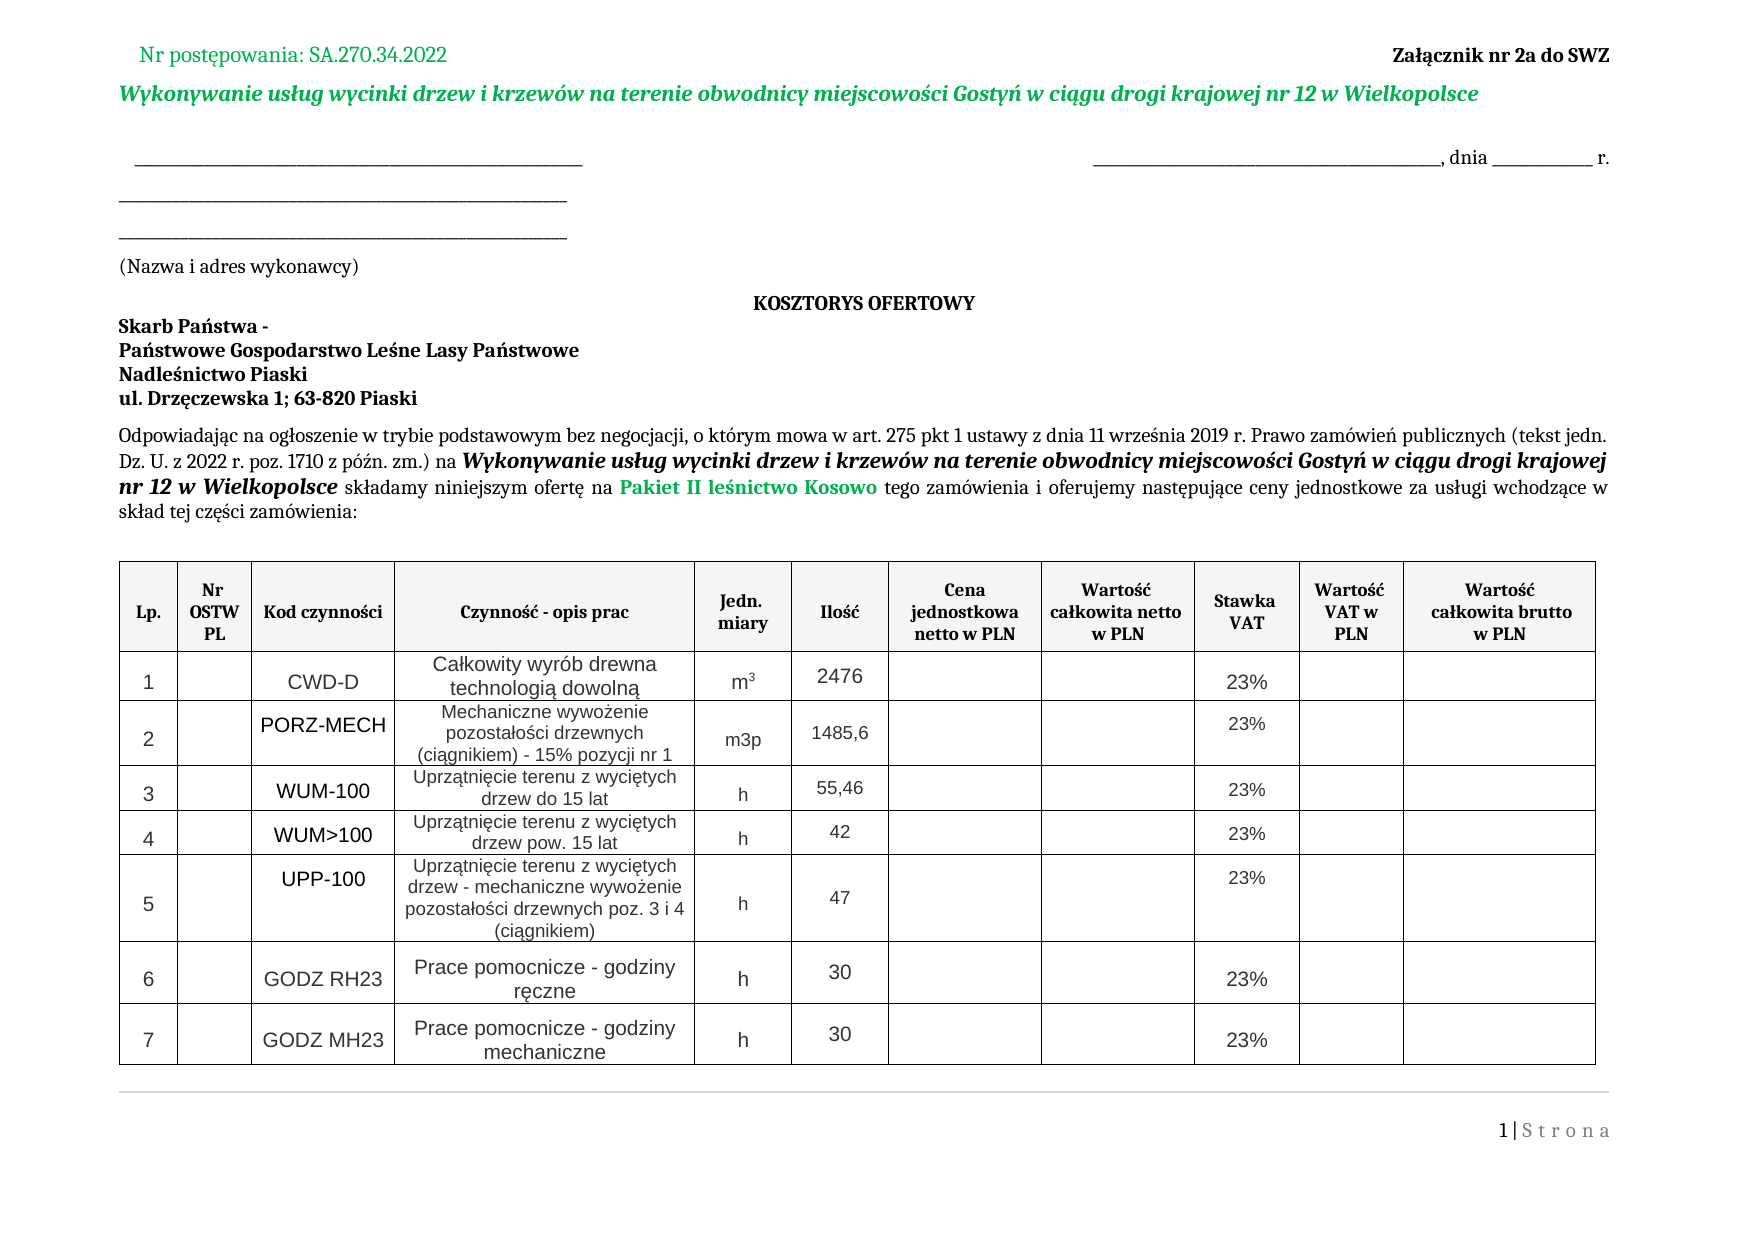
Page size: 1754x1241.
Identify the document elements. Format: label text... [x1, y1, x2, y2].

table_cell h [695, 855, 791, 941]
table_cell [1404, 855, 1595, 941]
table_cell h [695, 1004, 791, 1064]
table_cell [889, 766, 1041, 809]
table_cell [1300, 701, 1403, 765]
table_cell [1300, 942, 1403, 1002]
text Skarb Państwa - [119, 315, 1609, 339]
table_cell 55,46 [792, 766, 888, 809]
table_cell 6 [120, 942, 177, 1002]
table_cell 2 [120, 701, 177, 765]
text KOSZTORYS OFERTOWY [119, 291, 1609, 315]
text __________________________________________________________ [119, 182, 1609, 206]
table_cell [1404, 701, 1595, 765]
table_cell [1404, 942, 1595, 1002]
table_cell [1042, 811, 1194, 854]
table_cell [1300, 1004, 1403, 1064]
table_cell [1300, 652, 1403, 699]
text (Nazwa i adres wykonawcy) [119, 255, 1609, 279]
table_cell m3p [695, 701, 791, 765]
table_cell 30 [792, 1004, 888, 1064]
table_cell Uprzątnięcie terenu z wyciętych drzew do 15 lat [395, 766, 694, 809]
table_cell h [695, 942, 791, 1002]
table_cell Prace pomocnicze - godziny ręczne [395, 942, 694, 1002]
table_header Wartość całkowita brutto w PLN [1404, 562, 1595, 651]
table_cell [889, 701, 1041, 765]
table_cell [889, 942, 1041, 1002]
table_cell [1042, 855, 1194, 941]
table_header Nr OSTWPL [178, 562, 251, 651]
table_cell CWD-D [252, 652, 394, 699]
table_cell [1404, 766, 1595, 809]
table_cell h [695, 766, 791, 809]
table_cell 23% [1195, 652, 1299, 699]
text Państwowe Gospodarstwo Leśne Lasy Państwowe [119, 339, 1609, 363]
text ul. Drzęczewska 1; 63-820 Piaski [119, 387, 1609, 411]
table_cell 23% [1195, 811, 1299, 854]
table_header Lp. [120, 562, 177, 651]
table_header Jedn. miary [695, 562, 791, 651]
table_cell [889, 1004, 1041, 1064]
text __________________________________________________________ [119, 218, 1609, 242]
table_cell Mechaniczne wywożenie pozostałości drzewnych (ciągnikiem) - 15% pozycji nr 1 [395, 701, 694, 765]
table_header Wartość VAT w PLN [1300, 562, 1403, 651]
table_cell [1300, 766, 1403, 809]
table_cell 23% [1195, 701, 1299, 765]
table_cell 1 [120, 652, 177, 699]
table_header Wartość całkowita netto w PLN [1042, 562, 1194, 651]
table_cell [1042, 701, 1194, 765]
table_cell 47 [792, 855, 888, 941]
table_cell [178, 942, 251, 1002]
table_cell [1404, 811, 1595, 854]
table_cell WUM-100 [252, 766, 394, 809]
table_cell [1404, 652, 1595, 699]
table_cell Całkowity wyrób drewna technologią dowolną [395, 652, 694, 699]
table_cell [1042, 652, 1194, 699]
table_cell [1300, 811, 1403, 854]
table_cell WUM>100 [252, 811, 394, 854]
text Odpowiadając na ogłoszenie w trybie podstawowym bez negocjacji, o którym mowa w art. 275 pkt 1 ustawy z dnia 11 września 2019 r. Prawo zamówień publicznych (tekst jedn. Dz. U. z 2022 r. poz. 1710 z późn. zm.) na Wykonywanie usług wycinki drzew i krzewów na terenie obwodnicy miejscowości Gostyń w ciągu drogi krajowej nr 12 w Wielkopolsce składamy niniejszym ofertę na Pakiet II leśnictwo Kosowo tego zamówienia i oferujemy następujące ceny jednostkowe za usługi wchodzące w skład tej części zamówienia: [119, 423, 1609, 524]
table_cell h [695, 811, 791, 854]
table_cell [889, 855, 1041, 941]
table_cell PORZ-MECH [252, 701, 394, 765]
table_cell [178, 811, 251, 854]
table_cell [889, 652, 1041, 699]
table_cell [1042, 1004, 1194, 1064]
table_cell [1042, 766, 1194, 809]
table_cell [178, 1004, 251, 1064]
text __________________________________________________________ _____________________________________________, dnia _____________ r. [119, 145, 1609, 169]
table_cell 23% [1195, 942, 1299, 1002]
table_cell 42 [792, 811, 888, 854]
table_header Czynność - opis prac [395, 562, 694, 651]
table_header Cena jednostkowa netto w PLN [889, 562, 1041, 651]
table_cell 2476 [792, 652, 888, 699]
table_cell 23% [1195, 855, 1299, 941]
table_cell [889, 811, 1041, 854]
table_cell [178, 766, 251, 809]
table_cell [1404, 1004, 1595, 1064]
table_cell [1300, 855, 1403, 941]
text Nadleśnictwo Piaski [119, 363, 1609, 387]
table_cell UPP-100 [252, 855, 394, 941]
table_header Kod czynności [252, 562, 394, 651]
table_cell GODZ RH23 [252, 942, 394, 1002]
table_cell Uprzątnięcie terenu z wyciętych drzew pow. 15 lat [395, 811, 694, 854]
table_cell 7 [120, 1004, 177, 1064]
table_cell m3 [695, 652, 791, 699]
table_header Stawka VAT [1195, 562, 1299, 651]
table_cell [178, 652, 251, 699]
table_cell Uprzątnięcie terenu z wyciętych drzew - mechaniczne wywożenie pozostałości drzewnych poz. 3 i 4 (ciągnikiem) [395, 855, 694, 941]
table_cell 23% [1195, 1004, 1299, 1064]
table_header Ilość [792, 562, 888, 651]
table_cell 23% [1195, 766, 1299, 809]
table_cell [178, 855, 251, 941]
table_cell 5 [120, 855, 177, 941]
table_cell 3 [120, 766, 177, 809]
table_cell GODZ MH23 [252, 1004, 394, 1064]
table_cell Prace pomocnicze - godziny mechaniczne [395, 1004, 694, 1064]
table_cell 4 [120, 811, 177, 854]
table_cell 1485,6 [792, 701, 888, 765]
table_cell [178, 701, 251, 765]
table_cell [1042, 942, 1194, 1002]
table_cell 30 [792, 942, 888, 1002]
